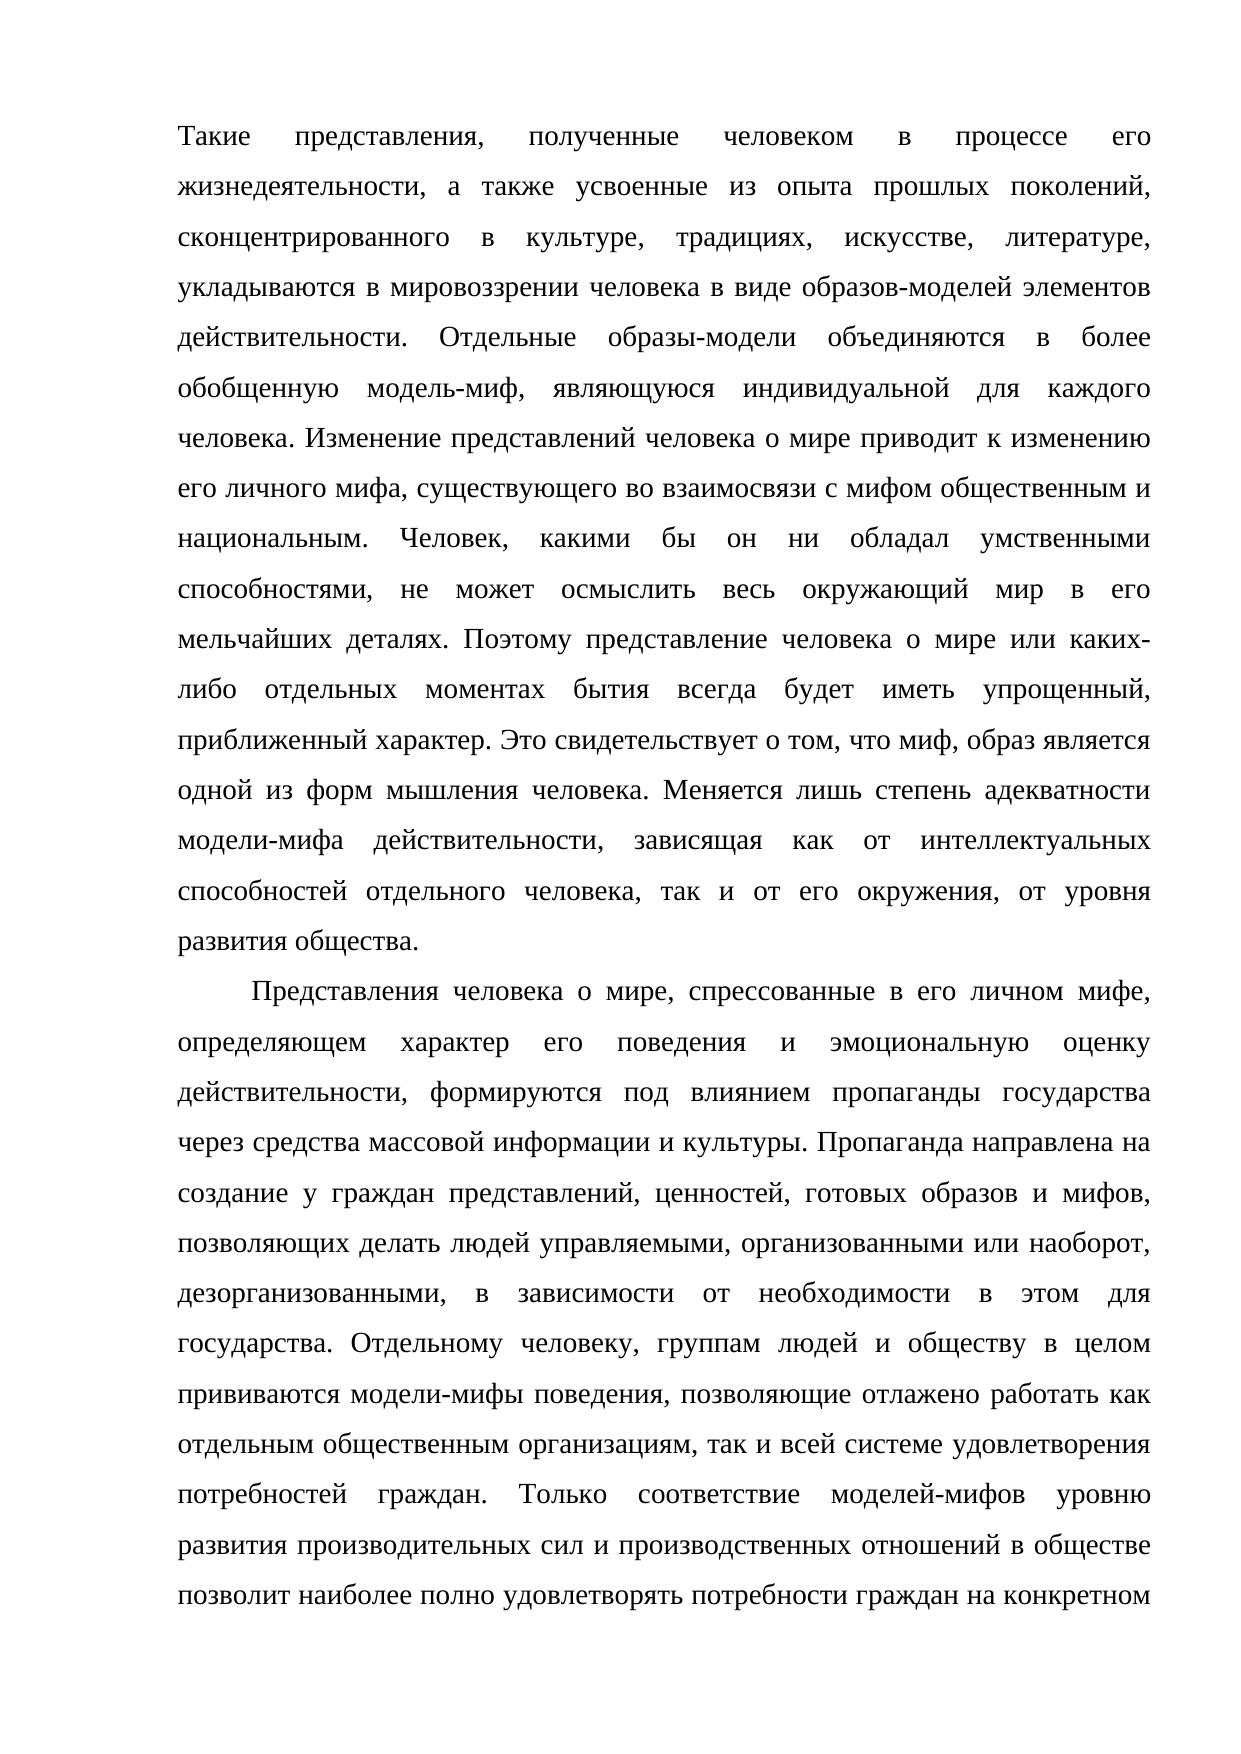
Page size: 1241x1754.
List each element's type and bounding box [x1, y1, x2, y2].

text [177, 973, 1152, 1611]
text [177, 118, 1152, 957]
